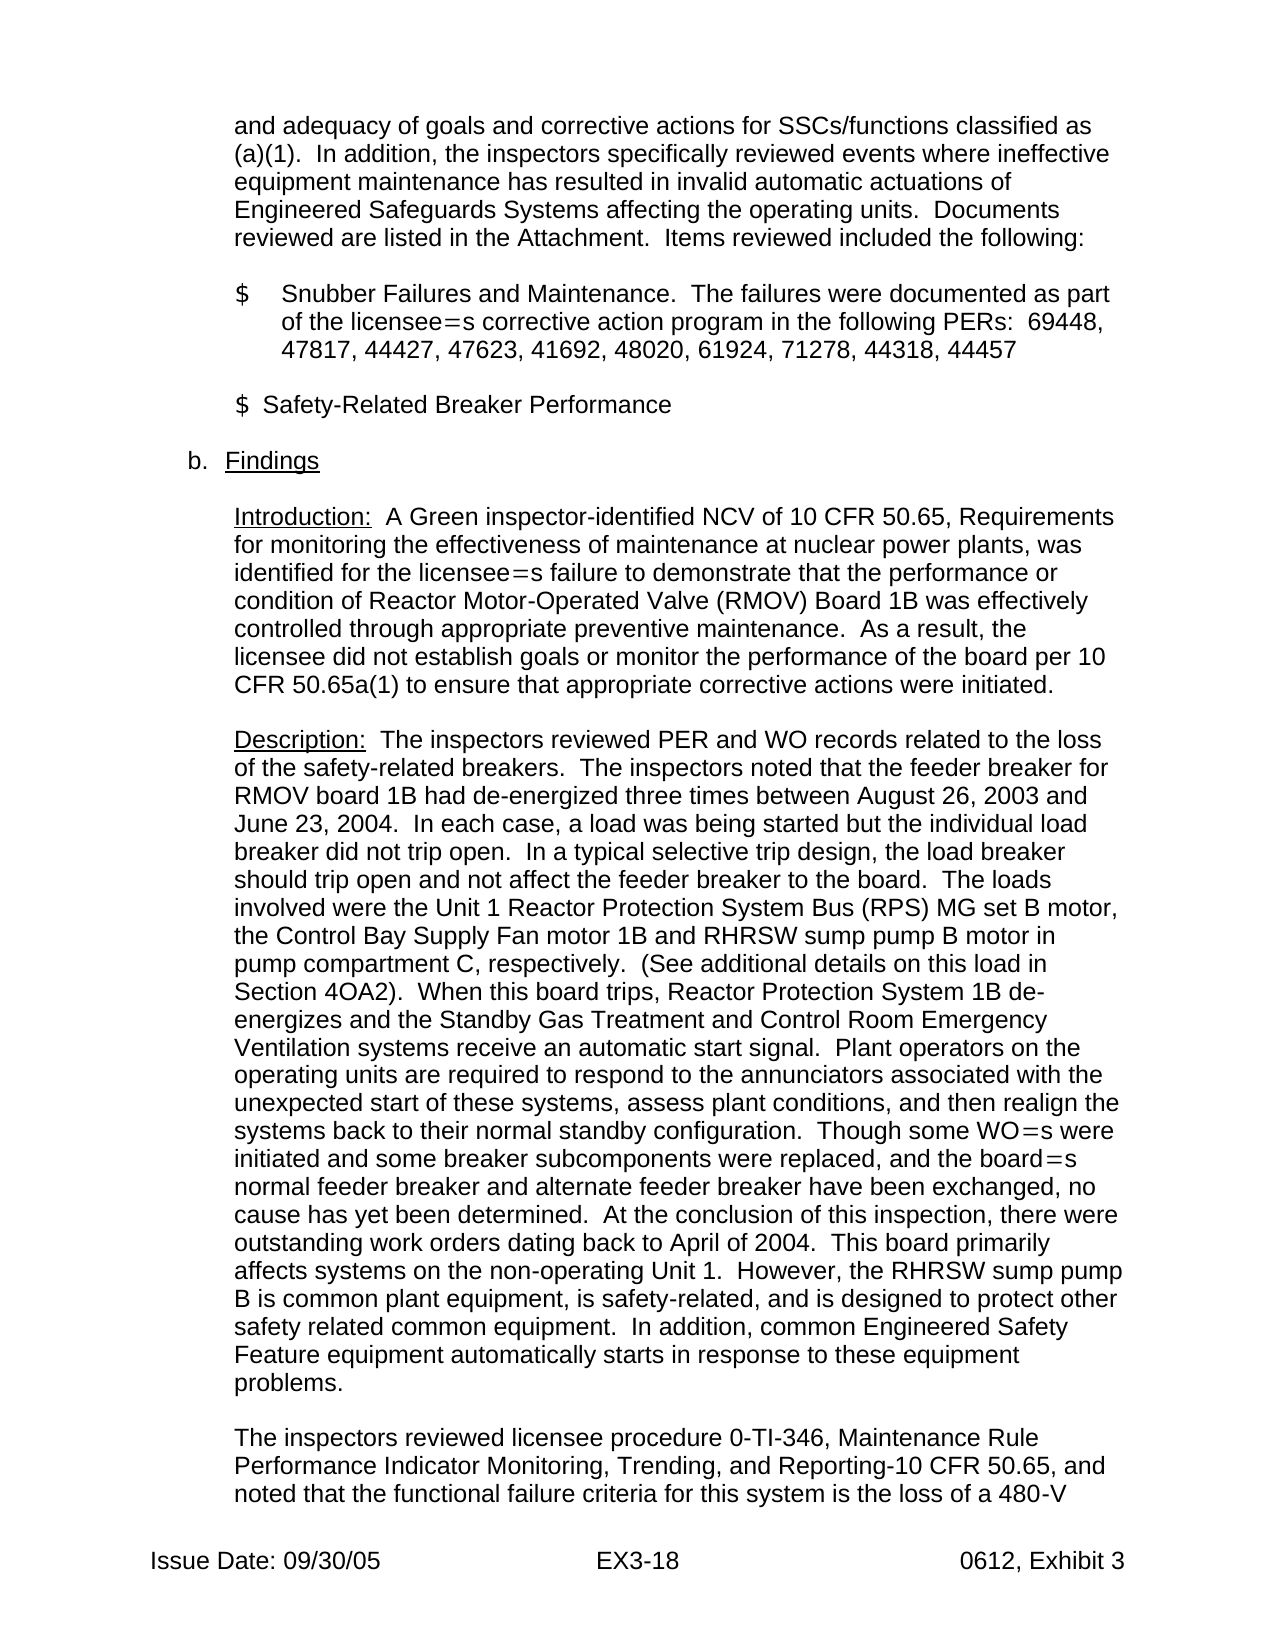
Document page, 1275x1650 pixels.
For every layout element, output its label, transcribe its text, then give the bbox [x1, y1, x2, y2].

text Introduction: A Green inspector-identified NCV of 10 CFR 50.65, Requirements for monitoring the effectiveness of maintenance at nuclear power plants, was identified for the licensees failure to demonstrate that the performance or condition of Reactor Motor-Operated Valve (RMOV) Board 1B was effectively controlled through appropriate preventive maintenance. As a result, the licensee did not establish goals or monitor the performance of the board per 10 CFR 50.65a(1) to ensure that appropriate corrective actions were initiated. [234, 503, 1125, 699]
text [234, 112, 1125, 252]
text Safety-Related Breaker Performance [234, 392, 1125, 419]
text b. Findings [187, 447, 1125, 475]
text Snubber Failures and Maintenance. The failures were documented as part of the licensees corrective action program in the following PERs: 69448, 47817, 44427, 47623, 41692, 48020, 61924, 71278, 44318, 44457 [234, 280, 1125, 364]
text Description: The inspectors reviewed PER and WO records related to the loss of the safety-related breakers. The inspectors noted that the feeder breaker for RMOV board 1B had de-energized three times between August 26, 2003 and June 23, 2004. In each case, a load was being started but the individual load breaker did not trip open. In a typical selective trip design, the load breaker should trip open and not affect the feeder breaker to the board. The loads involved were the Unit 1 Reactor Protection System Bus (RPS) MG set B motor, the Control Bay Supply Fan motor 1B and RHRSW sump pump B motor in pump compartment C, respectively. (See additional details on this load in Section 4OA2). When this board trips, Reactor Protection System 1B de-energizes and the Standby Gas Treatment and Control Room Emergency Ventilation systems receive an automatic start signal. Plant operators on the operating units are required to respond to the annunciators associated with the unexpected start of these systems, assess plant conditions, and then realign the systems back to their normal standby configuration. Though some WOs were initiated and some breaker subcomponents were replaced, and the boards normal feeder breaker and alternate feeder breaker have been exchanged, no cause has yet been determined. At the conclusion of this inspection, there were outstanding work orders dating back to April of 2004. This board primarily affects systems on the non-operating Unit 1. However, the RHRSW sump pump B is common plant equipment, is safety-related, and is designed to protect other safety related common equipment. In addition, common Engineered Safety Feature equipment automatically starts in response to these equipment problems. [234, 727, 1125, 1397]
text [234, 1424, 1125, 1508]
